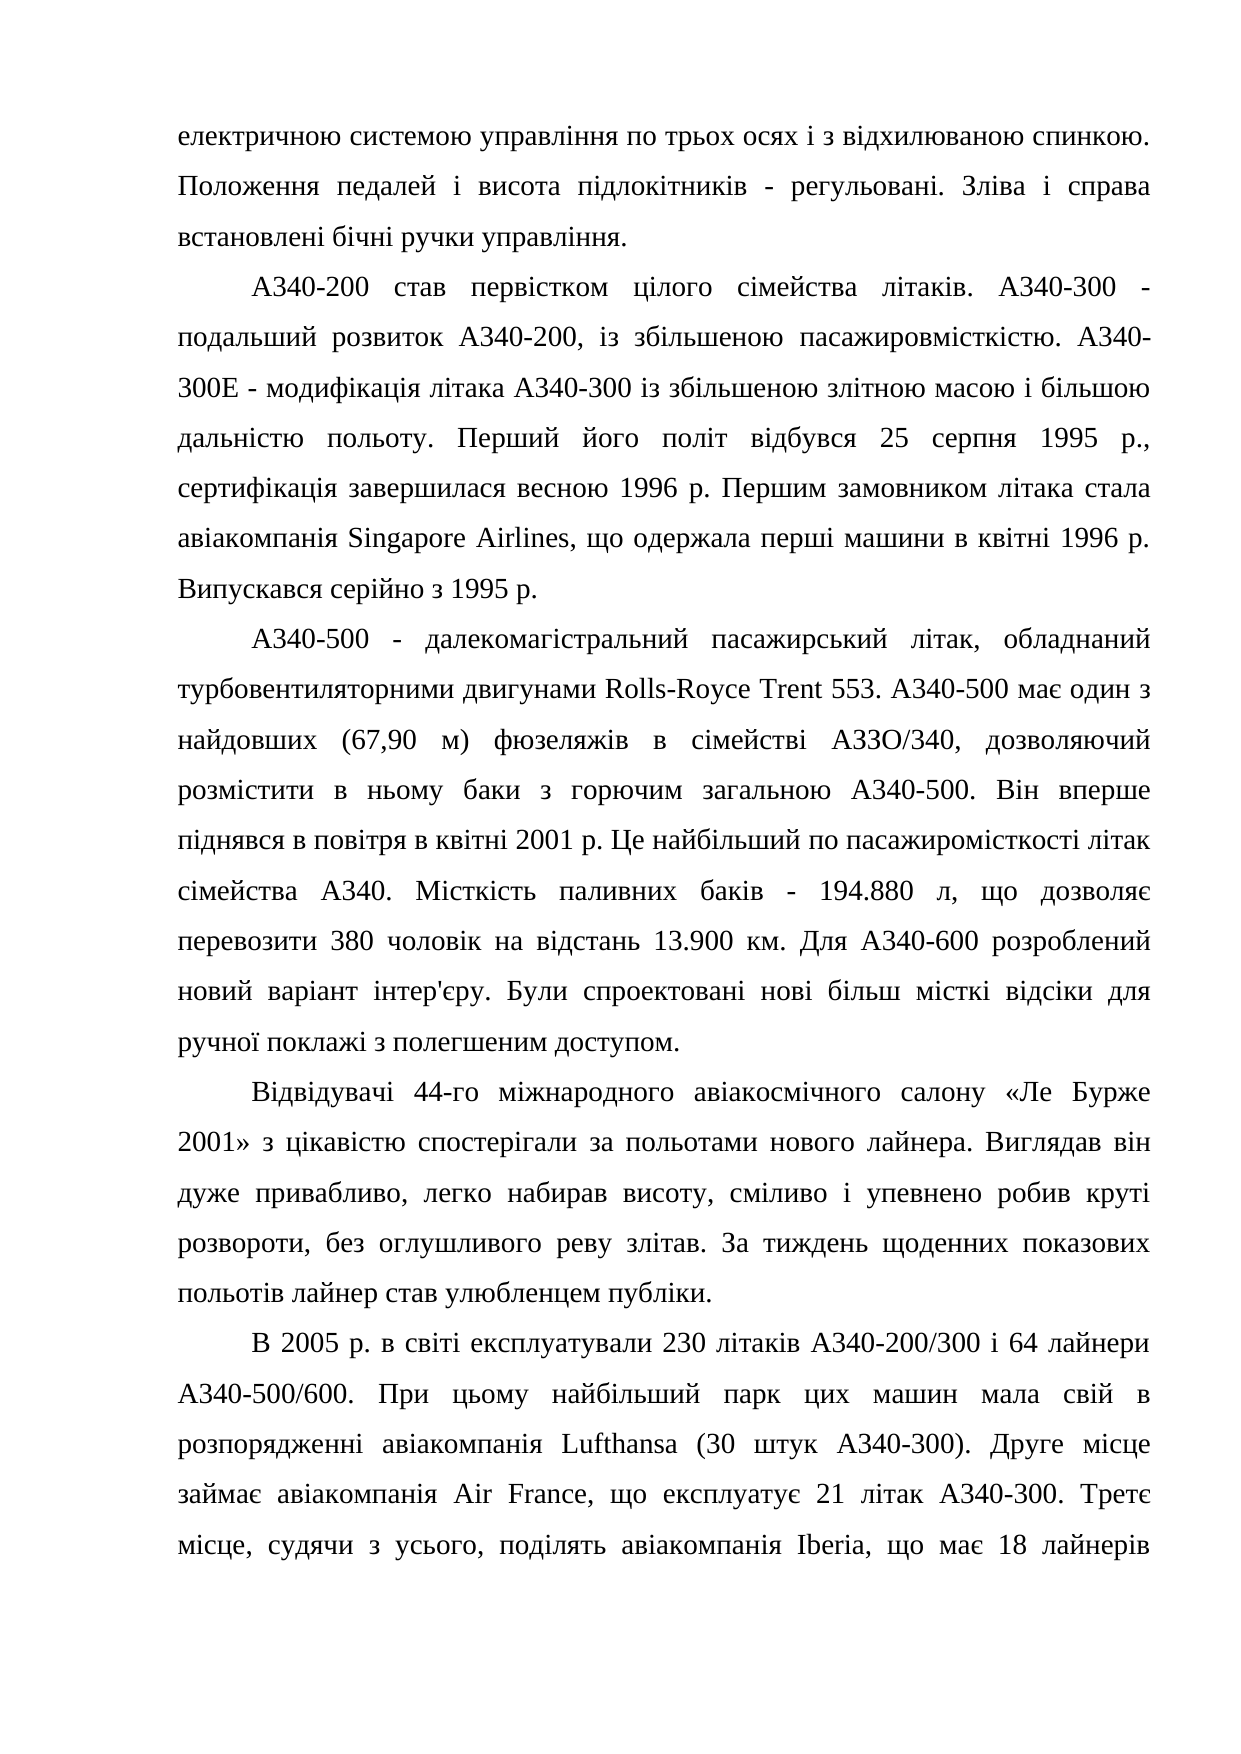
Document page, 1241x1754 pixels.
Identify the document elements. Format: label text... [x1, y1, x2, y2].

text Відвідувачі 44-го міжнародного авіакосмічного салону «Ле Бурже 2001» з цікавістю спостерігали за польотами нового лайнера. Виглядав він дуже привабливо, легко набирав висоту, сміливо і упевнено робив круті розвороти, без оглушливого реву злітав. За тиждень щоденних показових польотів лайнер став улюбленцем публіки. [177, 1074, 1152, 1309]
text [177, 1326, 1152, 1560]
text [177, 118, 1152, 252]
text А340-500 - далекомагістральний пасажирський літак, обладнаний турбовентиляторними двигунами Rolls-Royce Trent 553. А340-500 має один з найдовших (67,90 м) фюзеляжів в сімействі АЗЗО/340, дозволяючий розмістити в ньому баки з горючим загальною А340-500. Він вперше піднявся в повітря в квітні 2001 р. Це найбільший по пасажиромісткості літак сімейства А340. Місткість паливних баків - 194.880 л, що дозволяє перевозити 380 чоловік на відстань 13.900 км. Для А340-600 розроблений новий варіант інтер'єру. Були спроектовані нові більш місткі відсіки для ручної поклажі з полегшеним доступом. [177, 621, 1152, 1057]
text А340-200 став первістком цілого сімейства літаків. А340-300 - подальший розвиток А340-200, із збільшеною пасажировмісткістю. А340-300Е - модифікація літака А340-300 із збільшеною злітною масою і більшою дальністю польоту. Перший його політ відбувся 25 серпня 1995 р., сертифікація завершилася весною 1996 р. Першим замовником літака стала авіакомпанія Singapore Airlines, що одержала перші машини в квітні 1996 р. Випускався серійно з 1995 р. [177, 269, 1152, 604]
